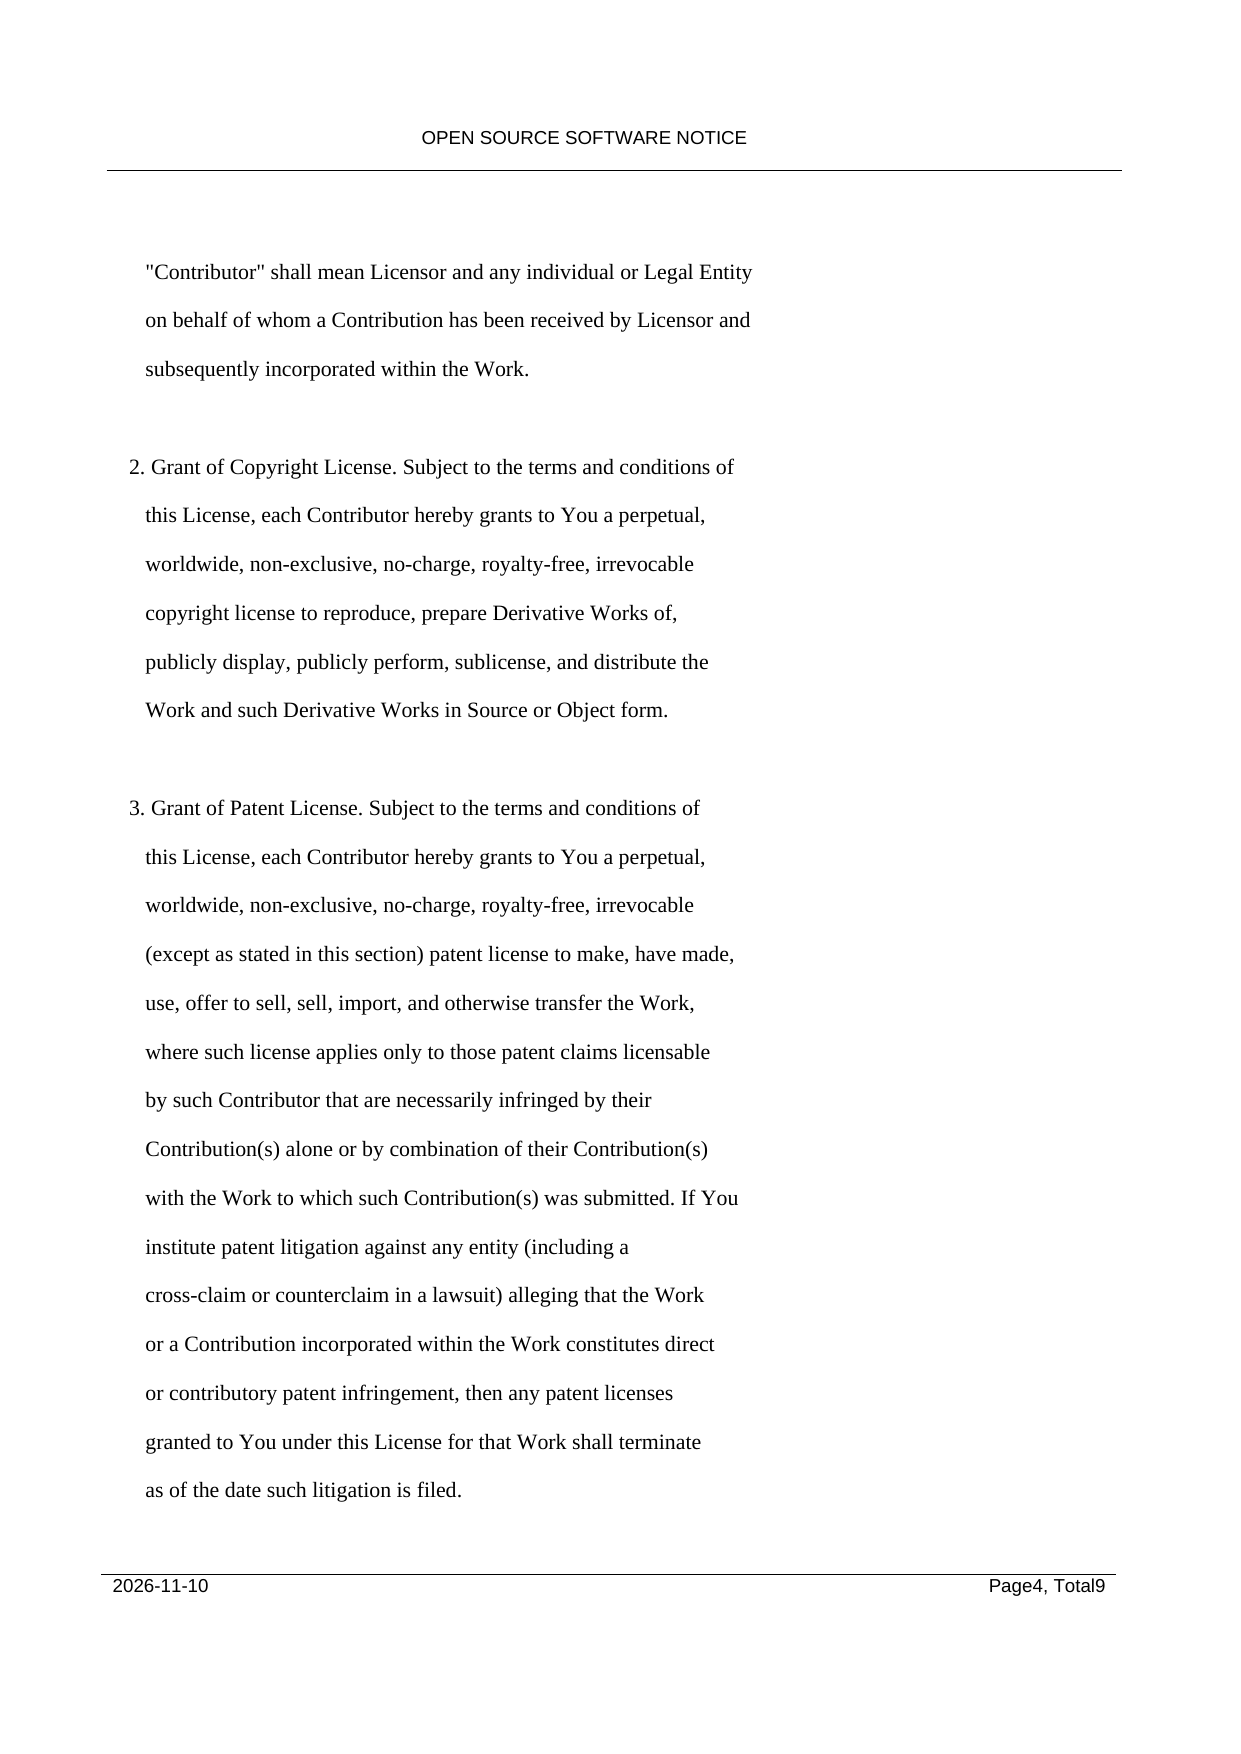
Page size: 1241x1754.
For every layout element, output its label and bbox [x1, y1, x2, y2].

text [112, 206, 1128, 1506]
